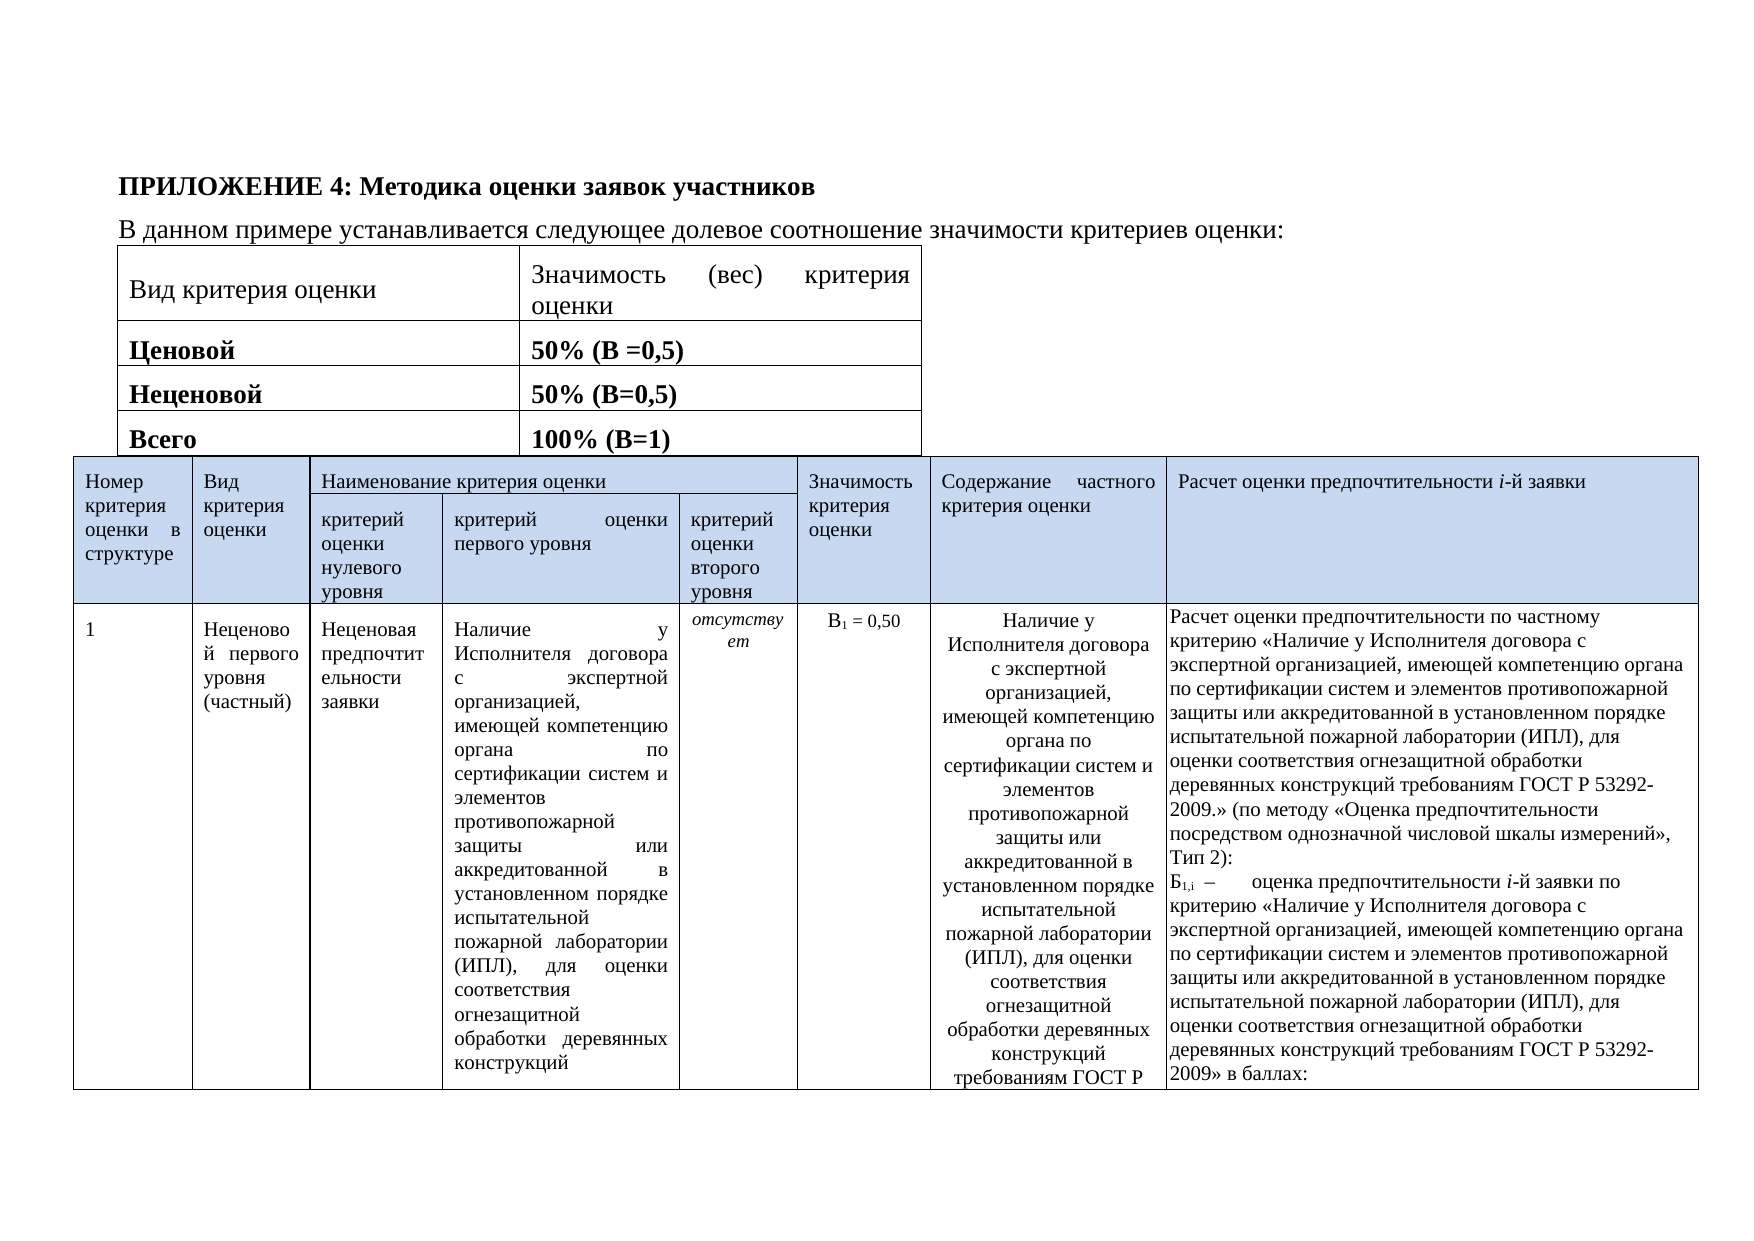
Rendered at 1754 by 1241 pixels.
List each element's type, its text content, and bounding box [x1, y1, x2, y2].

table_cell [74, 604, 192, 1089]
text В данном примере устанавливается следующее долевое соотношение значимости критериев оценки: [118, 213, 1636, 244]
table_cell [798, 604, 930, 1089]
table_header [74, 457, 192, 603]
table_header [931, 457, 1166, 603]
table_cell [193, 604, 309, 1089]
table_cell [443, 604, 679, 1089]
text ПРИЛОЖЕНИЕ 4: Методика оценки заявок участников [118, 170, 1636, 201]
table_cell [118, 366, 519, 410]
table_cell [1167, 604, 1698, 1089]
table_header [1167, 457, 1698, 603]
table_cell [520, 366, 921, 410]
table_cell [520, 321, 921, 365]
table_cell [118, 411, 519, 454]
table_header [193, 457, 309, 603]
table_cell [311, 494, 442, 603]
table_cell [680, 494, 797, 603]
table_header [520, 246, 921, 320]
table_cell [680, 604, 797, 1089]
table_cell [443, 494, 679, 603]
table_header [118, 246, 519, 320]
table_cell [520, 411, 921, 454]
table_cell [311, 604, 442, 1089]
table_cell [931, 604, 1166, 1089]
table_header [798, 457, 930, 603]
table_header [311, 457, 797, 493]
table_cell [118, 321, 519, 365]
